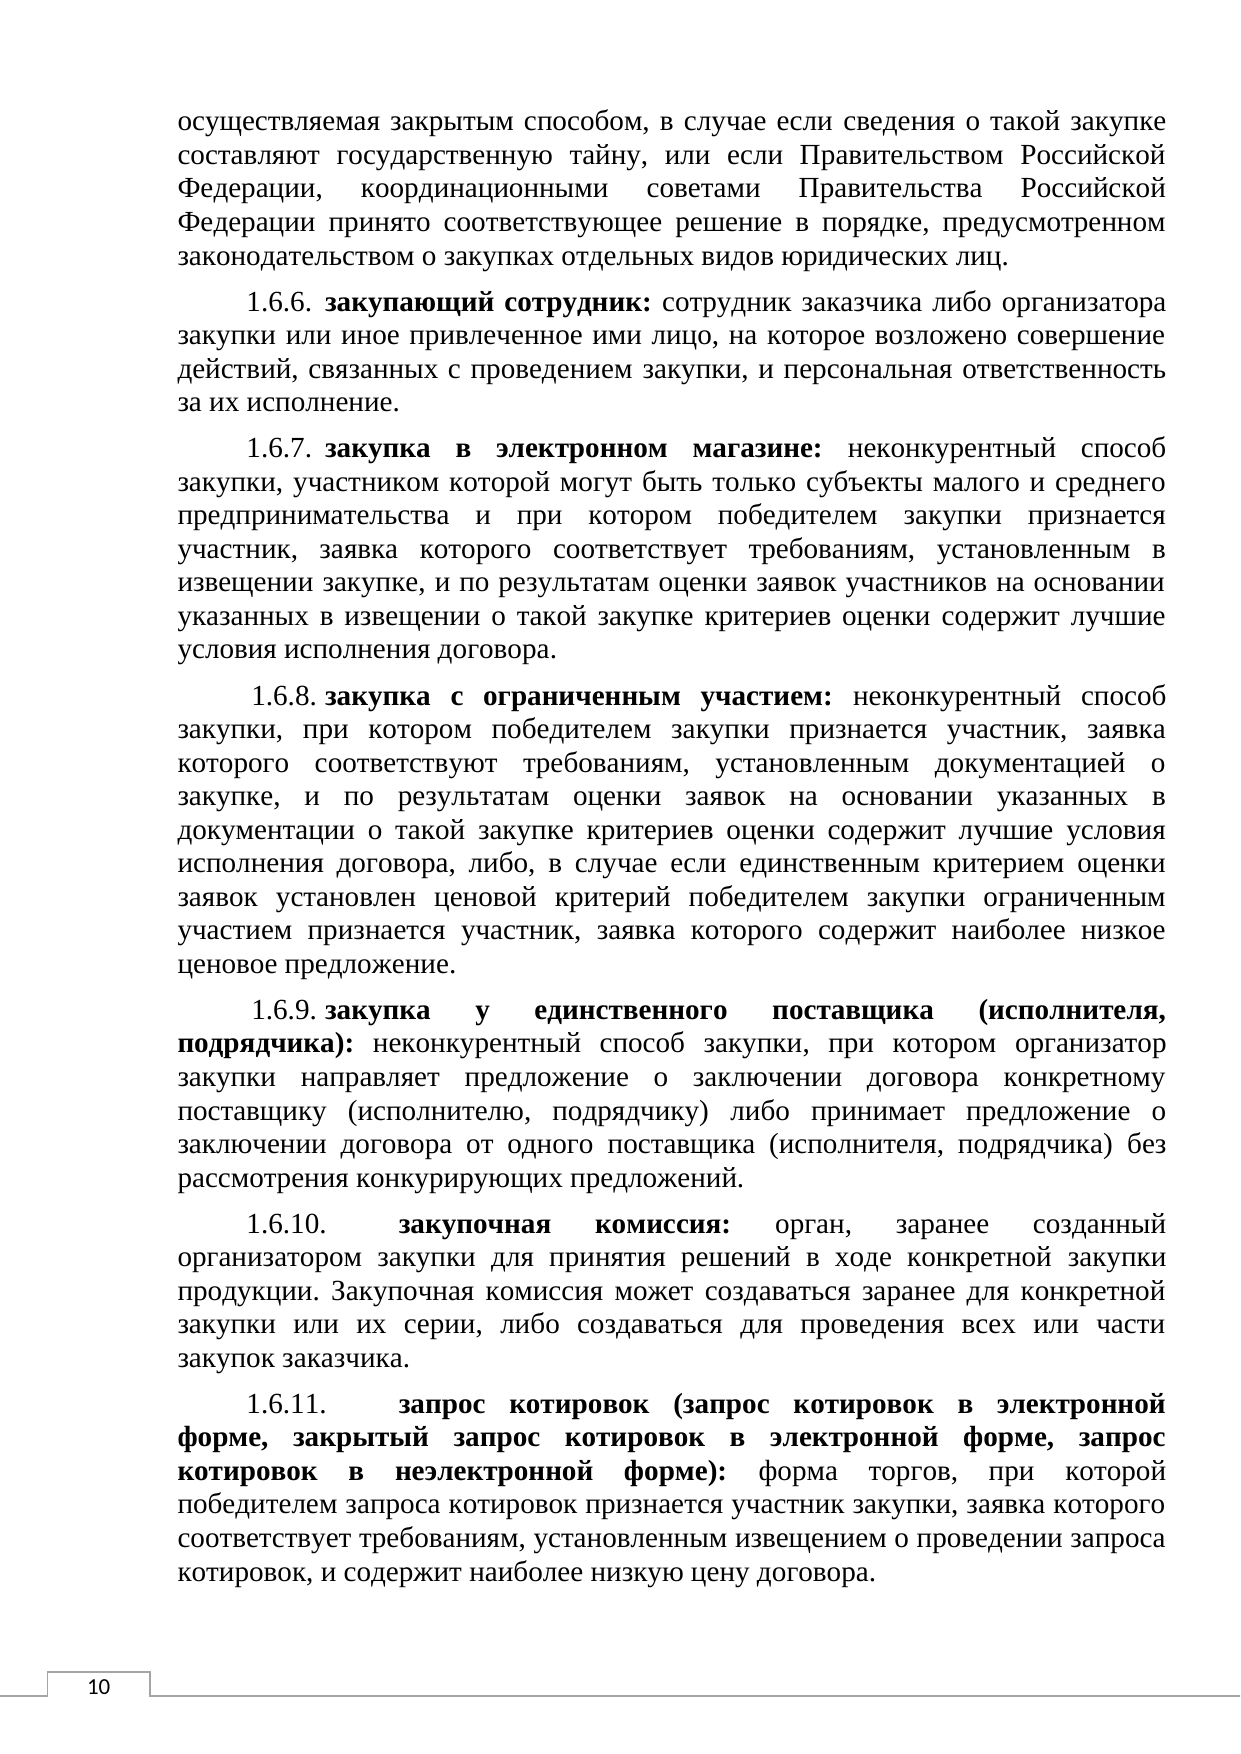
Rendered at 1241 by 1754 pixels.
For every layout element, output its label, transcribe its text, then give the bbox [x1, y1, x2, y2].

list закупка в электронном магазине: неконкурентный способ закупки, участником которой могут быть только субъекты малого и среднего предпринимательства и при котором победителем закупки признается участник, заявка которого соответствует требованиям, установленным в извещении закупке, и по результатам оценки заявок участников на основании указанных в извещении о такой закупке критериев оценки содержит лучшие условия исполнения договора. [177, 430, 1166, 665]
list запрос котировок (запрос котировок в электронной форме, закрытый запрос котировок в электронной форме, запрос котировок в неэлектронной форме): форма торгов, при которой победителем запроса котировок признается участник закупки, заявка которого соответствует требованиям, установленным извещением о проведении запроса котировок, и содержит наиболее низкую цену договора. [177, 1386, 1166, 1587]
list закупка у единственного поставщика (исполнителя, подрядчика): неконкурентный способ закупки, при котором организатор закупки направляет предложение о заключении договора конкретному поставщику (исполнителю, подрядчику) либо принимает предложение о заключении договора от одного поставщика (исполнителя, подрядчика) без рассмотрения конкурирующих предложений. [177, 992, 1166, 1193]
list закупающий сотрудник: сотрудник заказчика либо организатора закупки или иное привлеченное ими лицо, на которое возложено совершение действий, связанных с проведением закупки, и персональная ответственность за их исполнение. [177, 284, 1166, 418]
list закупочная комиссия: орган, заранее созданный организатором закупки для принятия решений в ходе конкретной закупки продукции. Закупочная комиссия может создаваться заранее для конкретной закупки или их серии, либо создаваться для проведения всех или части закупок заказчика. [177, 1206, 1166, 1373]
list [177, 103, 1166, 271]
list закупка с ограниченным участием: неконкурентный способ закупки, при котором победителем закупки признается участник, заявка которого соответствуют требованиям, установленным документацией о закупке, и по результатам оценки заявок на основании указанных в документации о такой закупке критериев оценки содержит лучшие условия исполнения договора, либо, в случае если единственным критерием оценки заявок установлен ценовой критерий победителем закупки ограниченным участием признается участник, заявка которого содержит наиболее низкое ценовое предложение. [177, 678, 1166, 979]
